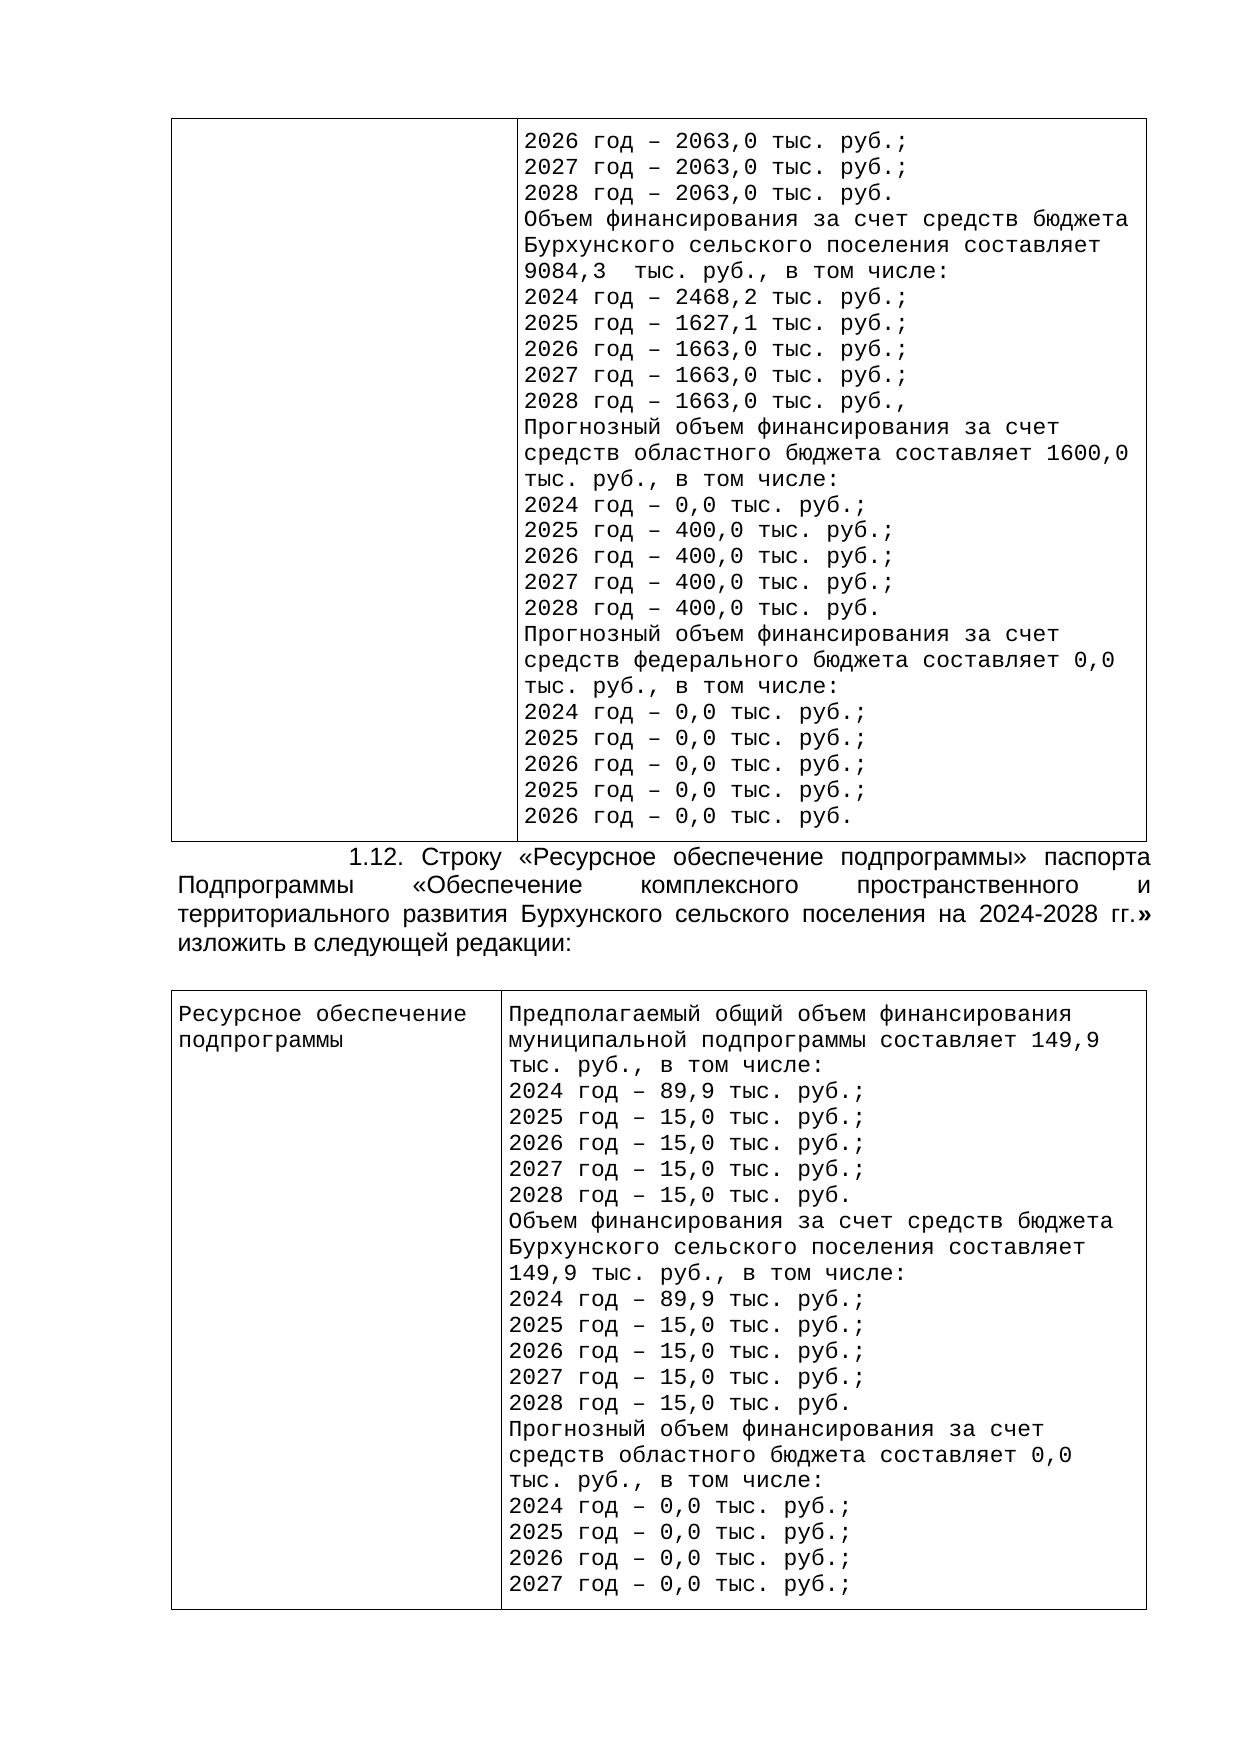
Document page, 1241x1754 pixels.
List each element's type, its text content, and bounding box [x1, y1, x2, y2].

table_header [172, 991, 501, 1609]
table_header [172, 119, 517, 841]
text 1.12. Строку «Ресурсное обеспечение подпрограммы» паспорта Подпрограммы «Обеспечение комплексного пространственного и территориального развития Бурхунского сельского поселения на 2024-2028 гг.» изложить в следующей редакции: [177, 842, 1152, 957]
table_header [502, 991, 1146, 1609]
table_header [518, 119, 1146, 841]
